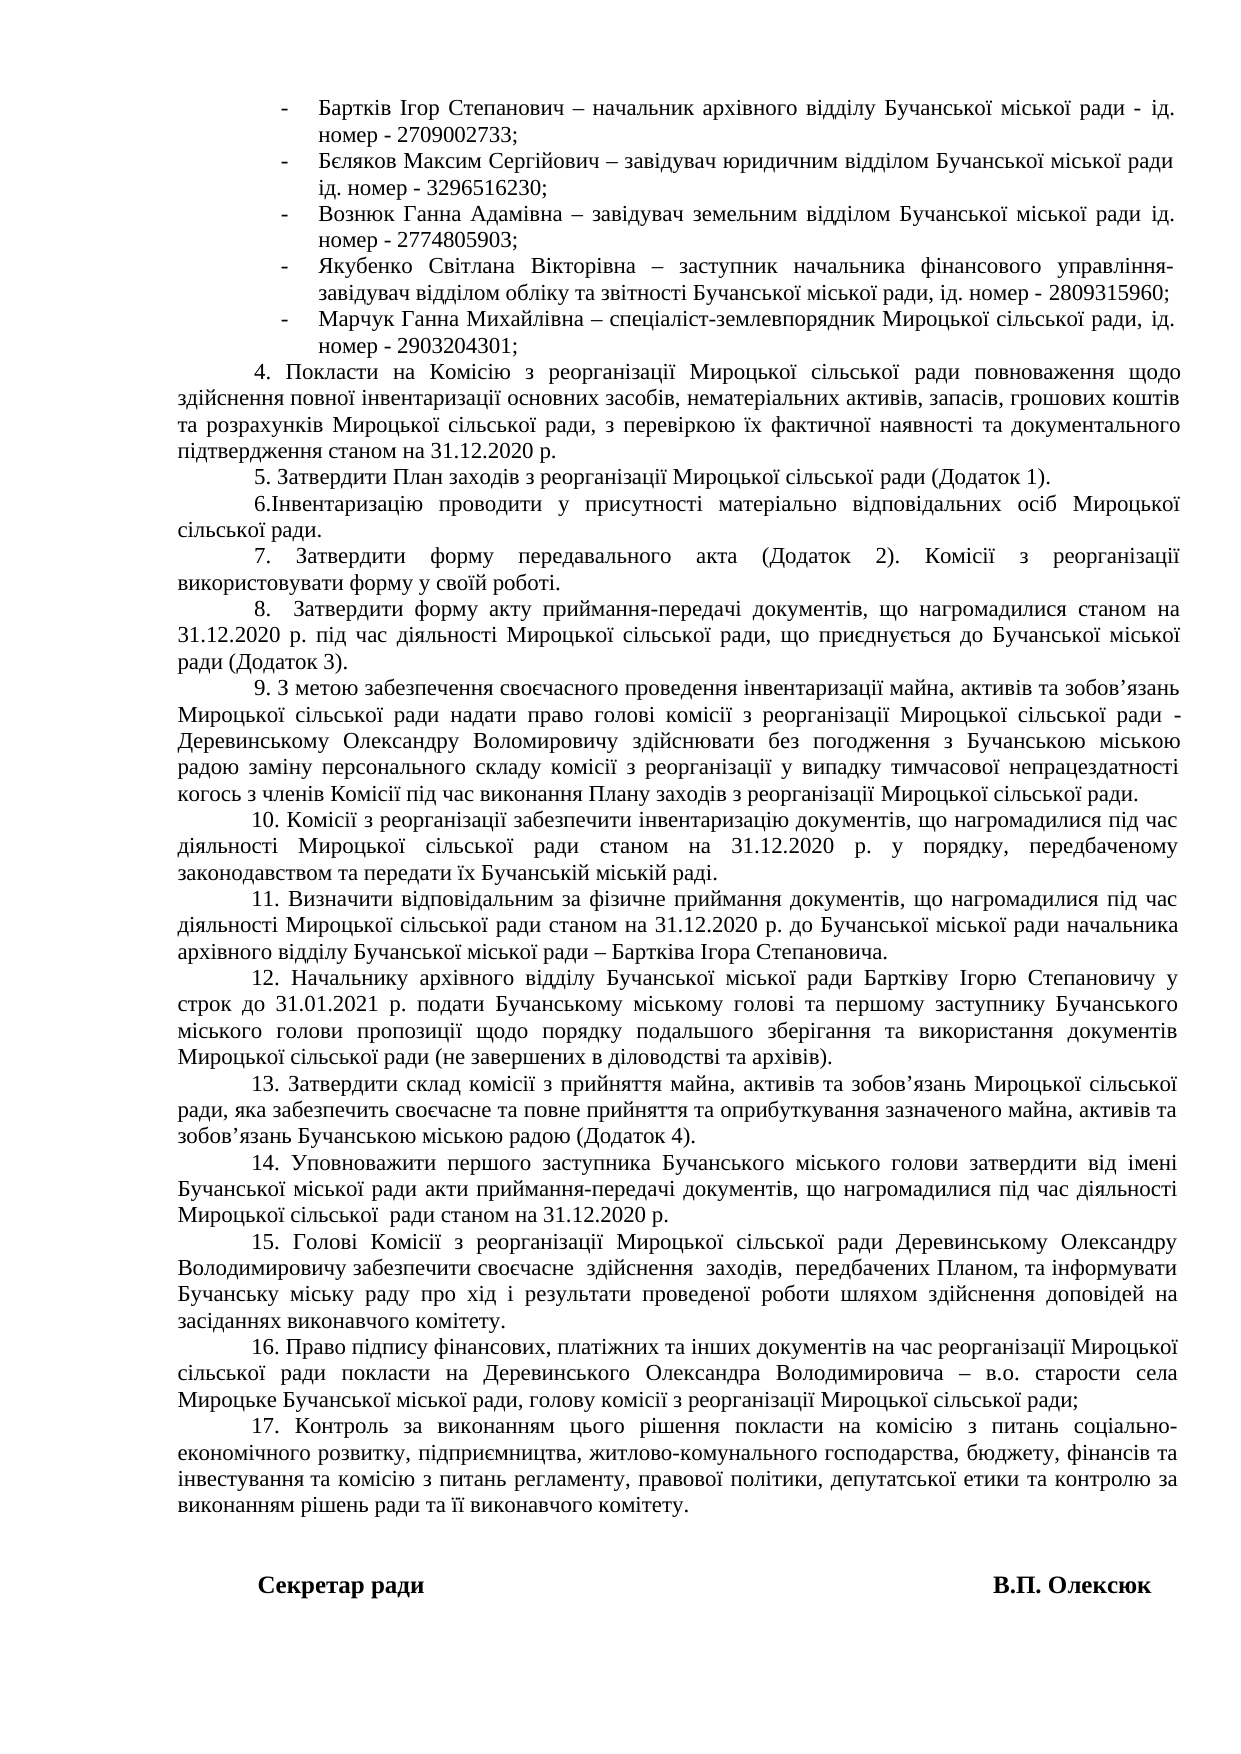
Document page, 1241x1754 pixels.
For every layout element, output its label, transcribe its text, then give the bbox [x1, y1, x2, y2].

text 12. Начальнику архівного відділу Бучанської міської ради Бартківу Ігорю Степановичу у строк до 31.01.2021 р. подати Бучанському міському голові та першому заступнику Бучанського міського голови пропозиції щодо порядку подальшого зберігання та використання документів Мироцької сільської ради (не завершених в діловодстві та архівів). [177, 964, 1179, 1069]
list Вознюк Ганна Адамівна – завідувач земельним відділом Бучанської міської ради ід. номер - 2774805903; [281, 200, 1175, 253]
text 4. Покласти на Комісію з реорганізації Мироцької сільської ради повноваження щодо здійснення повної інвентаризації основних засобів, нематеріальних активів, запасів, грошових коштів та розрахунків Мироцької сільської ради, з перевіркою їх фактичної наявності та документального підтвердження станом на 31.12.2020 р. [177, 358, 1181, 463]
text 9. З метою забезпечення своєчасного проведення інвентаризації майна, активів та зобов’язань Мироцької сільської ради надати право голові комісії з реорганізації Мироцької сільської ради - Деревинському Олександру Воломировичу здійснювати без погодження з Бучанською міською радою заміну персонального складу комісії з реорганізації у випадку тимчасової непрацездатності когось з членів Комісії під час виконання Плану заходів з реорганізації Мироцької сільської ради. [177, 674, 1181, 806]
text 6.Інвентаризацію проводити у присутності матеріально відповідальних осіб Мироцької сільської ради. [177, 490, 1181, 542]
text 17. Контроль за виконанням цього рішення покласти на комісію з питань соціально-економічного розвитку, підприємництва, житлово-комунального господарства, бюджету, фінансів та інвестування та комісію з питань регламенту, правової політики, депутатської етики та контролю за виконанням рішень ради та її виконавчого комітету. [177, 1412, 1179, 1518]
text 10. Комісії з реорганізації забезпечити інвентаризацію документів, що нагромадилися під час діяльності Мироцької сільської ради станом на 31.12.2020 р. у порядку, передбаченому законодавством та передати їх Бучанській міській раді. [177, 806, 1179, 885]
list Бєляков Максим Сергійович – завідувач юридичним відділом Бучанської міської ради ід. номер - 3296516230; [281, 147, 1175, 200]
text 5. Затвердити План заходів з реорганізації Мироцької сільської ради (Додаток 1). [177, 463, 1181, 490]
text 16. Право підпису фінансових, платіжних та інших документів на час реорганізації Мироцької сільської ради покласти на Деревинського Олександра Володимировича – в.о. старости села Мироцьке Бучанської міської ради, голову комісії з реорганізації Мироцької сільської ради; [177, 1333, 1179, 1412]
text 13. Затвердити склад комісії з прийняття майна, активів та зобов’язань Мироцької сільської ради, яка забезпечить своєчасне та повне прийняття та оприбуткування зазначеного майна, активів та зобов’язань Бучанською міською радою (Додаток 4). [177, 1069, 1179, 1149]
list Бартків Ігор Степанович – начальник архівного відділу Бучанської міської ради - ід. номер - 2709002733; [281, 94, 1175, 147]
list Якубенко Світлана Вікторівна – заступник начальника фінансового управління-завідувач відділом обліку та звітності Бучанської міської ради, ід. номер - 2809315960; [281, 253, 1175, 305]
text 7. Затвердити форму передавального акта (Додаток 2). Комісії з реорганізації використовувати форму у своїй роботі. [177, 542, 1181, 595]
text 14. Уповноважити першого заступника Бучанського міського голови затвердити від імені Бучанської міської ради акти приймання-передачі документів, що нагромадилися під час діяльності Мироцької сільської ради станом на 31.12.2020 р. [177, 1149, 1179, 1228]
list Марчук Ганна Михайлівна – спеціаліст-землевпорядник Мироцької сільської ради, ід. номер - 2903204301; [281, 305, 1175, 358]
text Секретар ради В.П. Олексюк [177, 1570, 1181, 1599]
text 15. Голові Комісії з реорганізації Мироцької сільської ради Деревинському Олександру Володимировичу забезпечити своєчасне здійснення заходів, передбачених Планом, та інформувати Бучанську міську раду про хід і результати проведеної роботи шляхом здійснення доповідей на засіданнях виконавчого комітету. [177, 1228, 1179, 1333]
text 11. Визначити відповідальним за фізичне приймання документів, що нагромадилися під час діяльності Мироцької сільської ради станом на 31.12.2020 р. до Бучанської міської ради начальника архівного відділу Бучанської міської ради – Бартківа Ігора Степановича. [177, 885, 1179, 964]
text 8. Затвердити форму акту приймання-передачі документів, що нагромадилися станом на 31.12.2020 р. під час діяльності Мироцької сільської ради, що приєднується до Бучанської міської ради (Додаток 3). [177, 595, 1181, 674]
